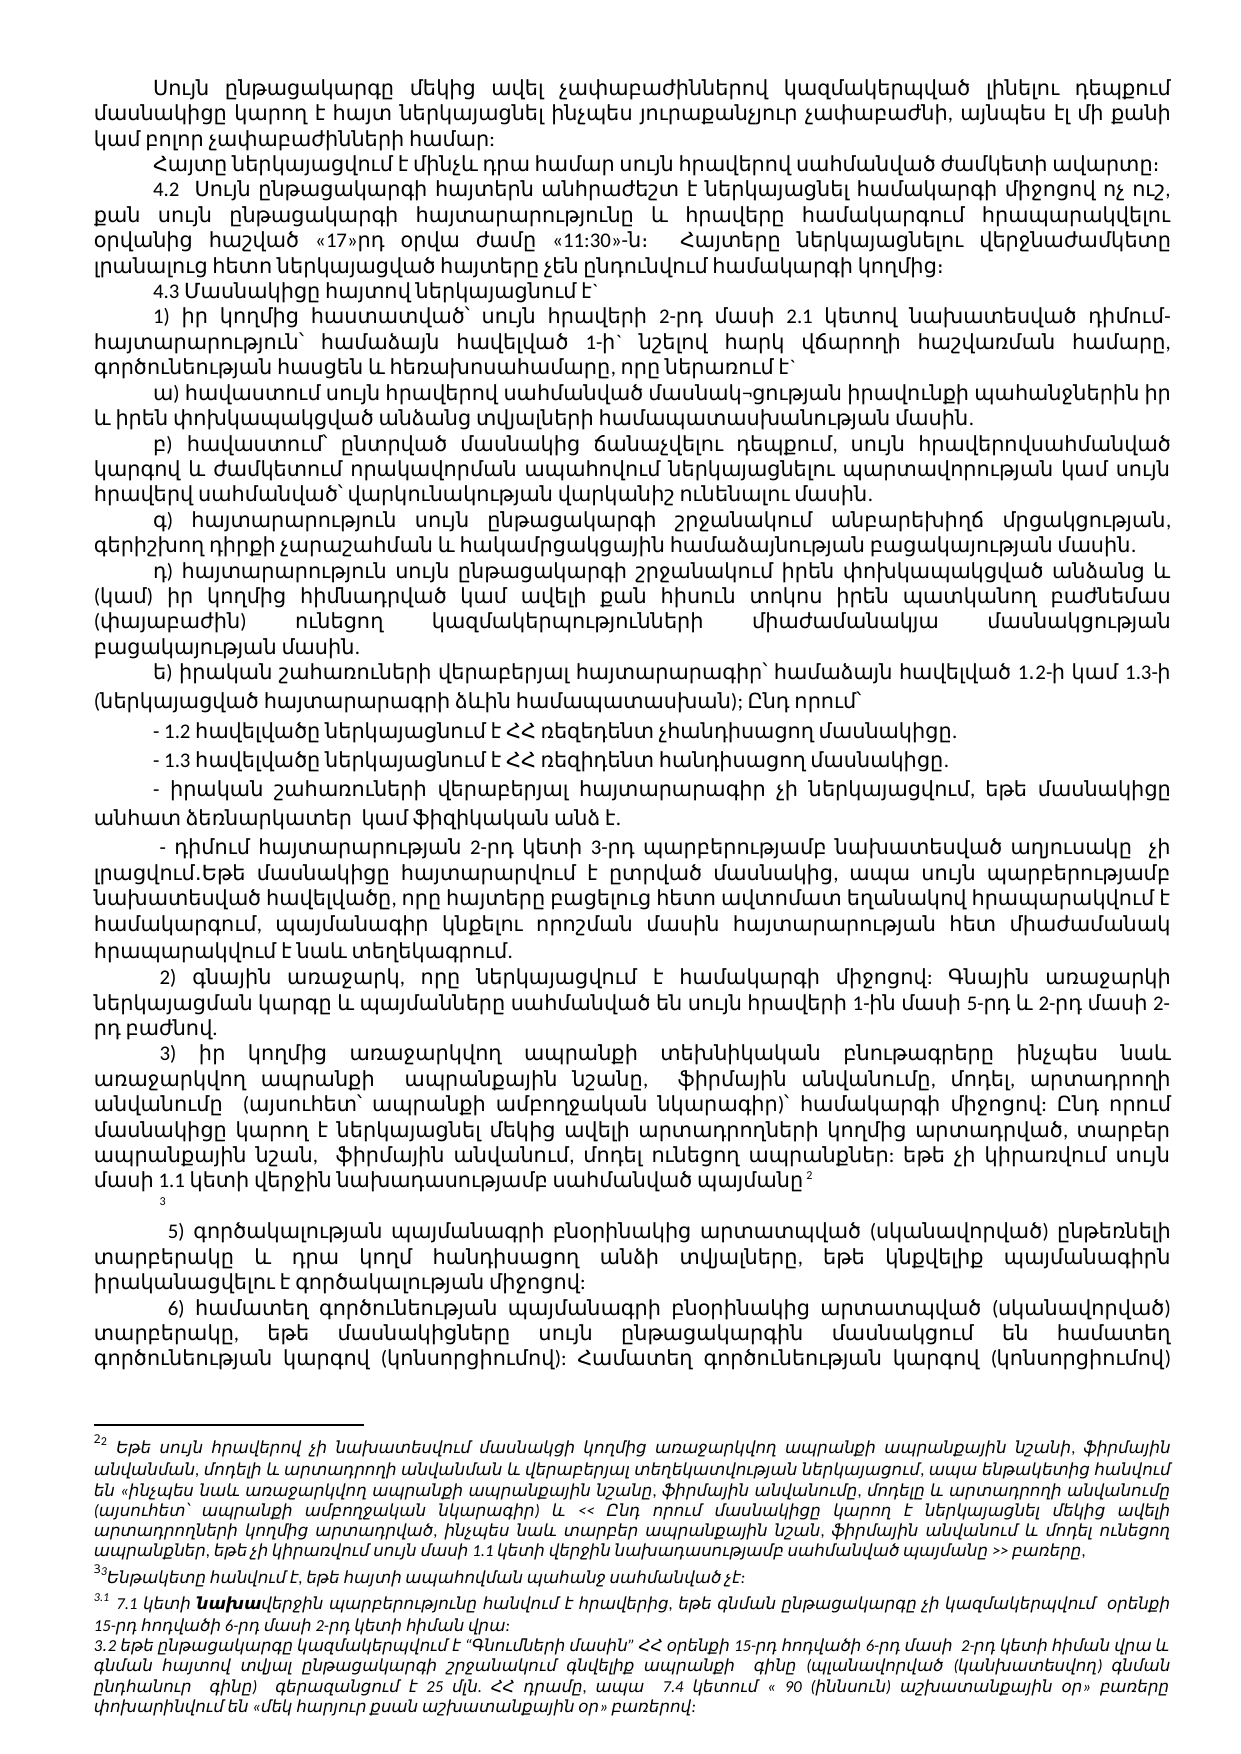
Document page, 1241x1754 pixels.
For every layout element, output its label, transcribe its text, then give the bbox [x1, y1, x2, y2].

text բ) հավաստում՝ ընտրված մասնակից ճանաչվելու դեպքում, սույն հրավերովսահմանված կարգով և ժամկետում որակավորման ապահովում ներկայացնելու պարտավորության կամ սույն հրավերվ սահմանված՝ վարկունակության վարկանիշ ունենալու մասին. [94, 431, 1171, 507]
text Հայտը ներկայացվում է մինչև դրա համար սույն հրավերով սահմանված ժամկետի ավարտը։ [94, 151, 1171, 177]
text ե) իրական շահառուների վերաբերյալ հայտարարագիր՝ համաձայն հավելված 1․2-ի կամ 1.3-ի (ներկայացված հայտարարագրի ձևին համապատասխան); Ընդ որում՝ [94, 659, 1171, 714]
text - իրական շահառուների վերաբերյալ հայտարարագիր չի ներկայացվում, եթե մասնակիցը անհատ ձեռնարկատեր կամ ֆիզիկական անձ է. [94, 776, 1171, 831]
text 2) գնային առաջարկ, որը ներկայացվում է համակարգի միջոցով: Գնային առաջարկի ներկայացման կարգը և պայմանները սահմանված են սույն հրավերի 1-ին մասի 5-րդ և 2-րդ մասի 2-րդ բաժնով. [94, 964, 1171, 1041]
text - 1.3 հավելվածը ներկայացնում է ՀՀ ռեզիդենտ հանդիսացող մասնակիցը. [94, 747, 1171, 772]
text ա) հավաստում սույն հրավերով սահմանված մասնակ¬ցության իրավունքի պահանջներին իր և իրեն փոխկապակցված անձանց տվյալների համապատասխանության մասին. [94, 380, 1171, 431]
text դ) հայտարարություն սույն ընթացակարգի շրջանակում իրեն փոխկապակցված անձանց և (կամ) իր կողմից հիմնադրված կամ ավելի քան հիսուն տոկոս իրեն պատկանող բաժնեմաս (փայաբաժին) ունեցող կազմակերպությունների միաժամանակյա մասնակցության բացակայության մասին. [94, 558, 1171, 659]
text 3 [94, 1193, 1171, 1218]
text - 1.2 հավելվածը ներկայացնում է ՀՀ ռեզեդենտ չհանդիսացող մասնակիցը. [94, 718, 1171, 743]
text Սույն ընթացակարգը մեկից ավել չափաբաժիններով կազմակերպված լինելու դեպքում մասնակիցը կարող է հայտ ներկայացնել ինչպես յուրաքանչյուր չափաբաժնի, այնպես էլ մի քանի կամ բոլոր չափաբաժինների համար: [94, 75, 1171, 151]
text գ) հայտարարություն սույն ընթացակարգի շրջանակում անբարեխիղճ մրցակցության, գերիշխող դիրքի չարաշահման և հակամրցակցային համաձայնության բացակայության մասին. [94, 507, 1171, 558]
text 4.3 Մասնակիցը հայտով ներկայացնում է` [94, 278, 1171, 304]
text 4.2 Սույն ընթացակարգի հայտերն անհրաժեշտ է ներկայացնել համակարգի միջոցով ոչ ուշ, քան սույն ընթացակարգի հայտարարությունը և հրավերը համակարգում հրապարակվելու օրվանից հաշված «17»րդ օրվա ժամը «11:30»-ն։ Հայտերը ներկայացնելու վերջնաժամկետը լրանալուց հետո ներկայացված հայտերը չեն ընդունվում համակարգի կողմից։ [94, 177, 1171, 278]
text 1) իր կողմից հաստատված՝ սույն հրավերի 2-րդ մասի 2.1 կետով նախատեսված դիմում-հայտարարություն՝ համաձայն հավելված 1-ի` նշելով հարկ վճարողի հաշվառման համարը, գործունեության հասցեն և հեռախոսահամարը, որը ներառում է` [94, 304, 1171, 380]
text 3) իր կողմից առաջարկվող ապրանքի տեխնիկական բնութագրերը ինչպես նաև առաջարկվող ապրանքի ապրանքային նշանը, ֆիրմային անվանումը, մոդել, արտադրողի անվանումը (այսուհետ՝ ապրանքի ամբողջական նկարագիր)՝ համակարգի միջոցով: Ընդ որում մասնակիցը կարող է ներկայացնել մեկից ավելի արտադրողների կողմից արտադրված, տարբեր ապրանքային նշան, ֆիրմային անվանում, մոդել ունեցող ապրանքներ: եթե չի կիրառվում սույն մասի 1.1 կետի վերջին նախադասությամբ սահմանված պայմանը 2 [94, 1041, 1171, 1193]
text - դիմում հայտարարության 2-րդ կետի 3-րդ պարբերությամբ նախատեսված աղյուսակը չի լրացվում․Եթե մասնակիցը հայտարարվում է ըտրված մասնակից, ապա սույն պարբերությամբ նախատեսված հավելվածը, որը հայտերը բացելուց հետո ավտոմատ եղանակով հրապարակվում է համակարգում, պայմանագիր կնքելու որոշման մասին հայտարարության հետ միաժամանակ հրապարակվում է նաև տեղեկագրում. [94, 834, 1171, 964]
text 5) գործակալության պայմանագրի բնօրինակից արտատպված (սկանավորված) ընթեռնելի տարբերակը և դրա կողմ հանդիսացող անձի տվյալները, եթե կնքվելիք պայմանագիրն իրականացվելու է գործակալության միջոցով: [94, 1218, 1171, 1295]
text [94, 1295, 1171, 1371]
